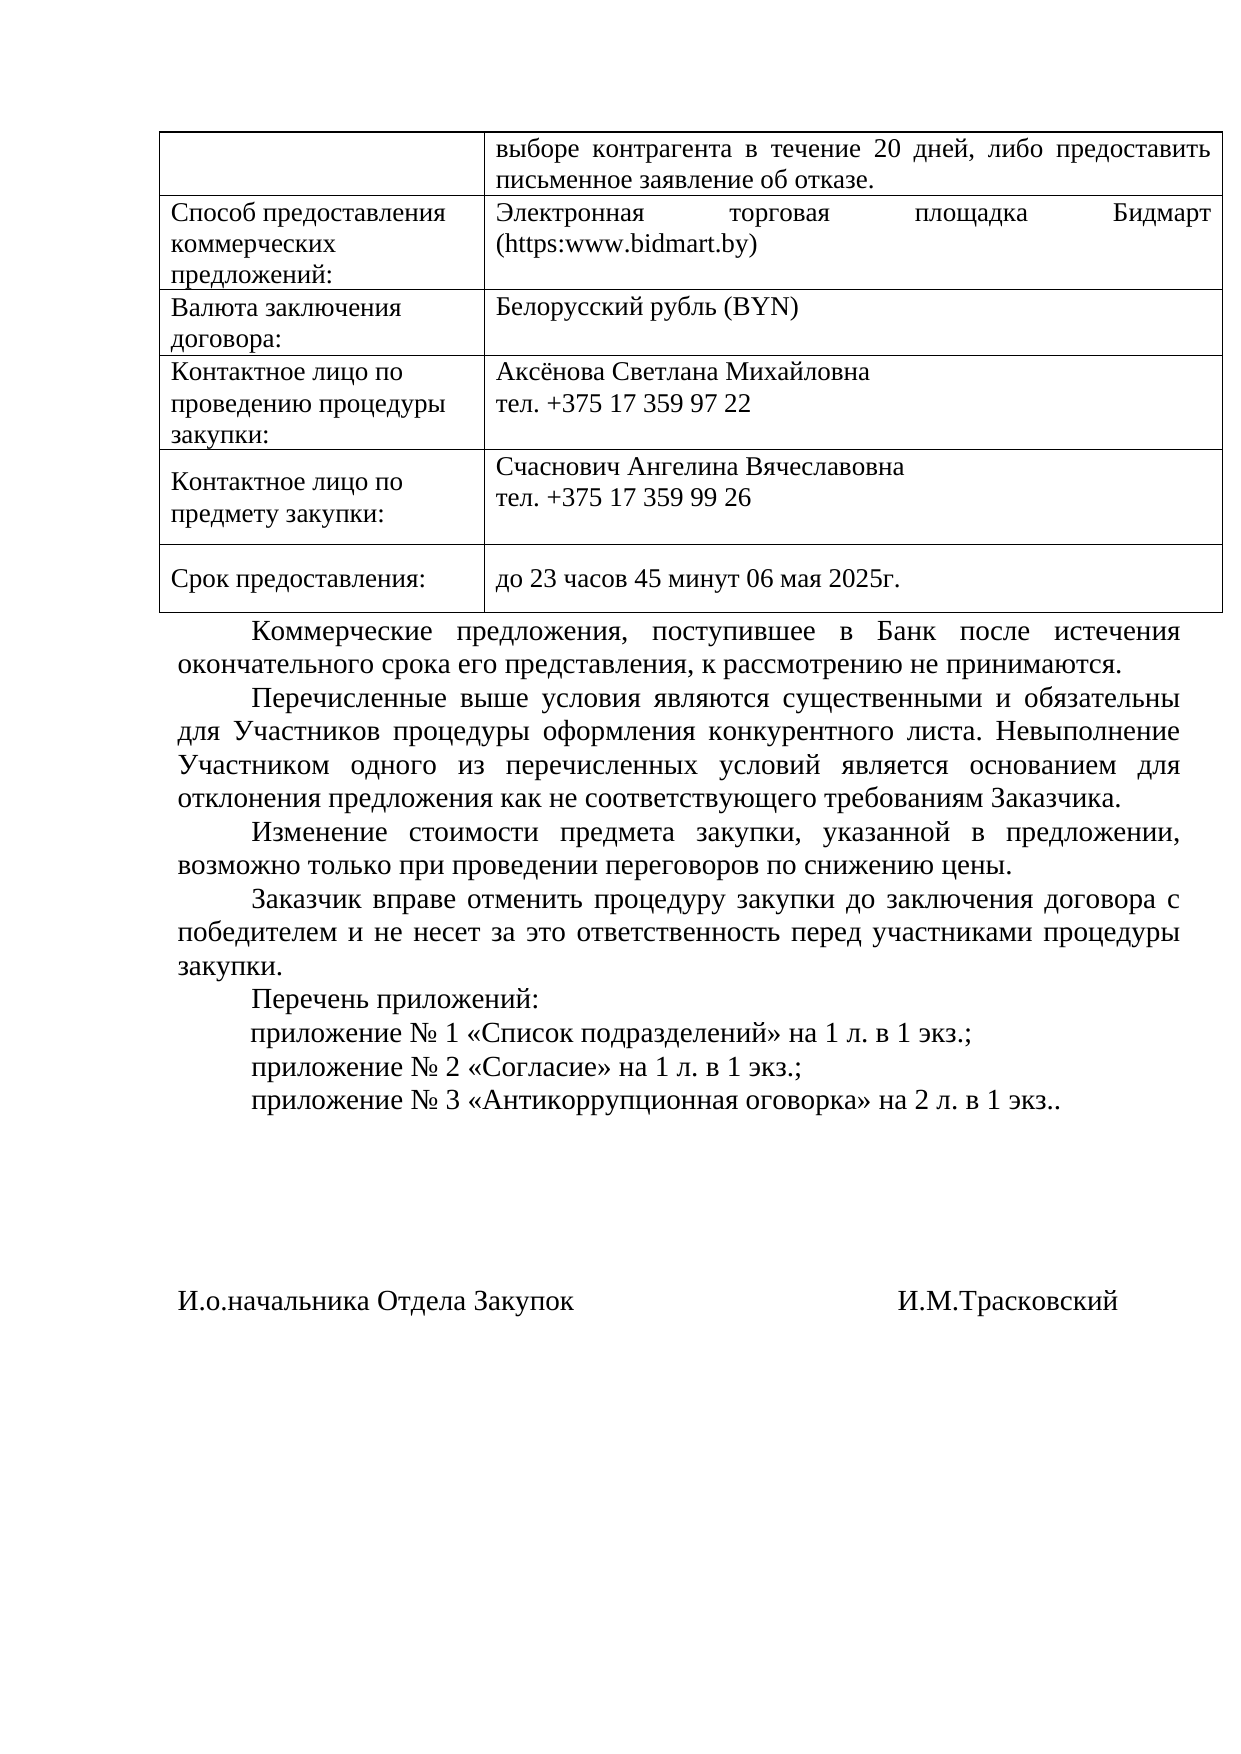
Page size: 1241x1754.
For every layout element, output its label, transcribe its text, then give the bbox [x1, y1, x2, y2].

text Перечень приложений: [177, 982, 1181, 1015]
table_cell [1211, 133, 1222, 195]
text Заказчик вправе отменить процедуру закупки до заключения договора с победителем и не несет за это ответственность перед участниками процедуры закупки. [177, 881, 1181, 982]
text приложение № 3 «Антикоррупционная оговорка» на 2 л. в 1 экз.. [177, 1082, 1181, 1116]
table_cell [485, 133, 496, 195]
text приложение № 1 «Список подразделений» на 1 л. в 1 экз.; [177, 1015, 1181, 1049]
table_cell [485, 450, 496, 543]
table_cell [160, 133, 484, 195]
text Изменение стоимости предмета закупки, указанной в предложении, возможно только при проведении переговоров по снижению цены. [177, 814, 1181, 881]
table_cell до 23 часов 45 минут 06 мая 2025г. [485, 545, 1222, 612]
text приложение № 2 «Согласие» на 1 л. в 1 экз.; [177, 1049, 1181, 1082]
table_cell Валюта заключения договора: [160, 290, 484, 354]
table_cell Электронная торговая площадка Бидмарт (https:www.bidmart.by) [485, 196, 1222, 289]
table_cell Контактное лицо по предмету закупки: [160, 450, 484, 543]
text И.о.начальника Отдела Закупок И.М.Трасковский [177, 1283, 1181, 1317]
table_cell Белорусский рубль (BYN) [485, 290, 1222, 354]
table_cell Срок предоставления: [160, 545, 484, 612]
text Коммерческие предложения, поступившее в Банк после истечения окончательного срока его представления, к рассмотрению не принимаются. [177, 613, 1181, 680]
text Перечисленные выше условия являются существенными и обязательны для Участников процедуры оформления конкурентного листа. Невыполнение Участником одного из перечисленных условий является основанием для отклонения предложения как не соответствующего требованиям Заказчика. [177, 680, 1181, 814]
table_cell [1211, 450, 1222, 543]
